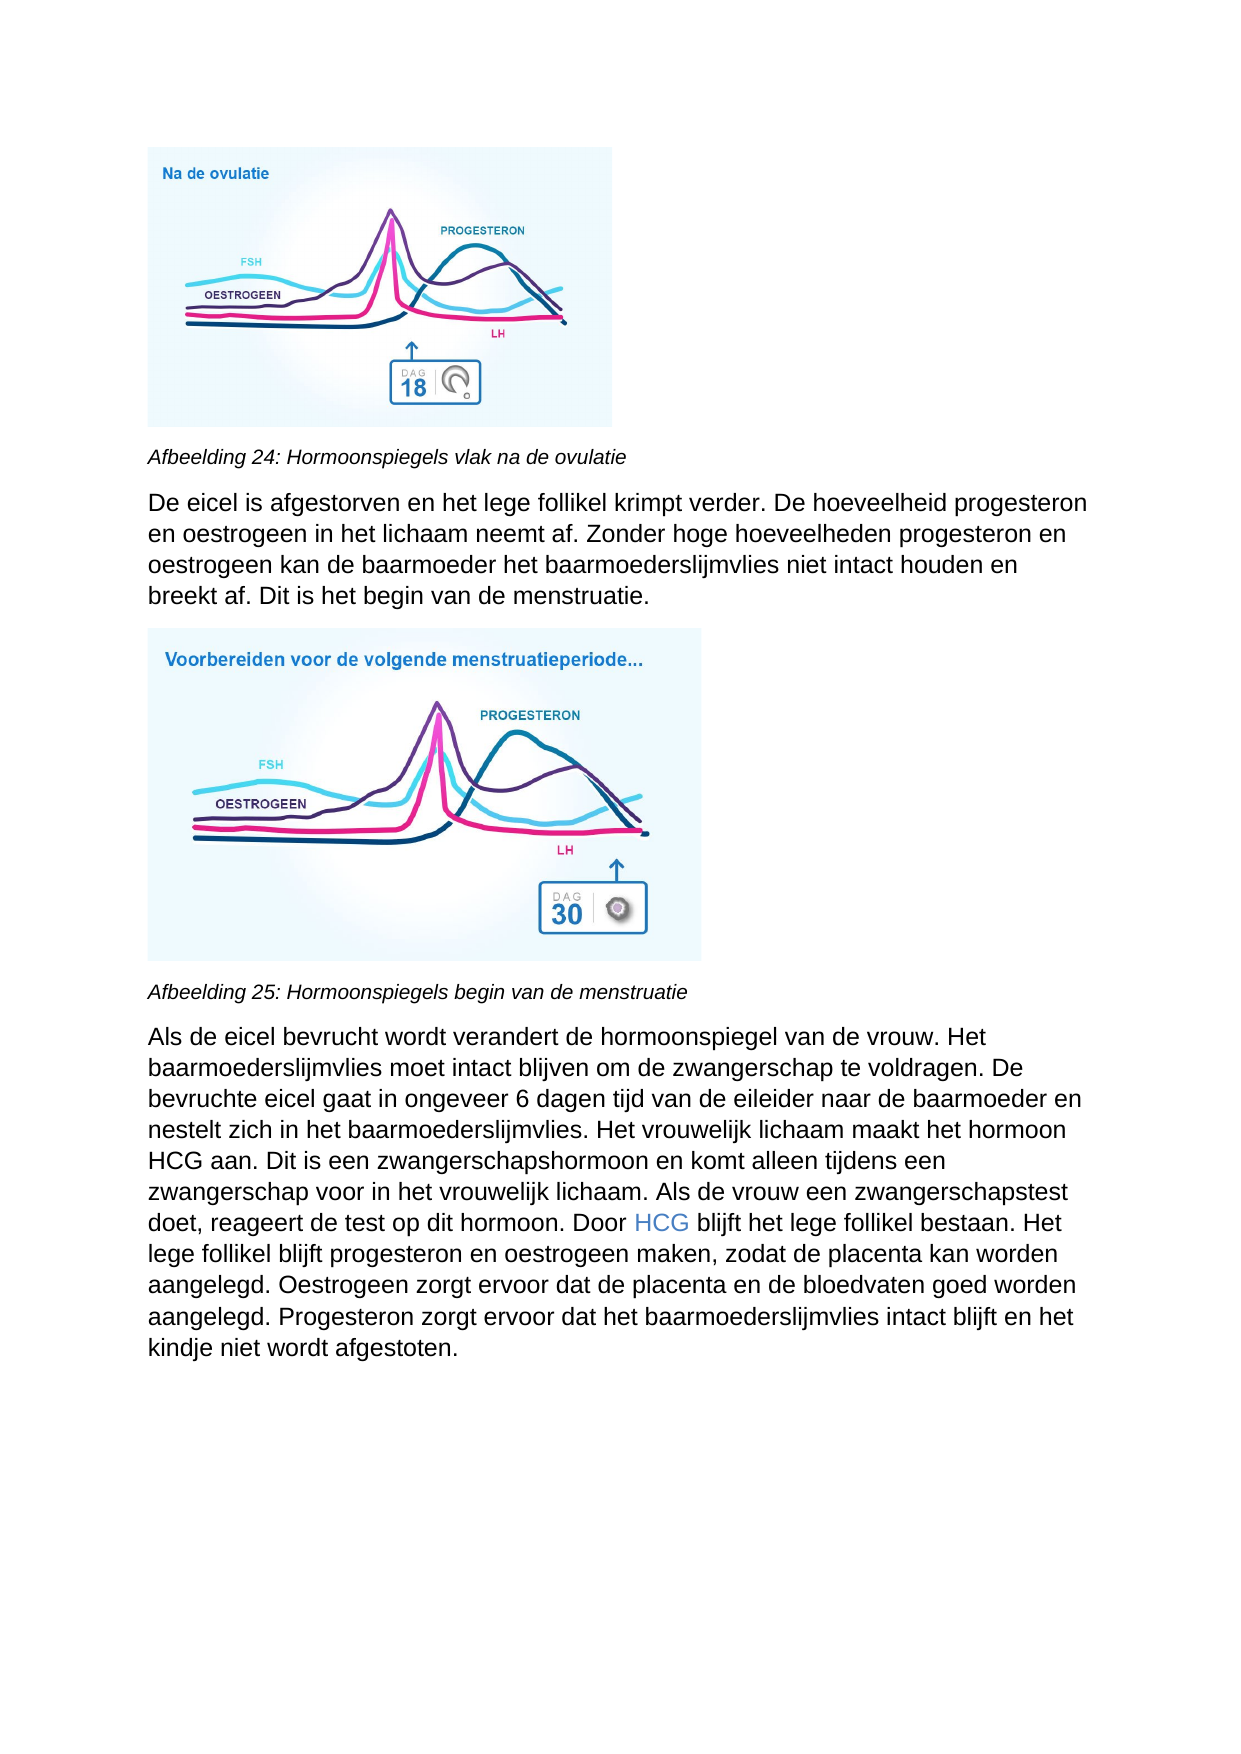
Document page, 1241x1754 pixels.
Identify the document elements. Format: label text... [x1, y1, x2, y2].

text Als de eicel bevrucht wordt verandert de hormoonspiegel van de vrouw. Het baarmoederslijmvlies moet intact blijven om de zwangerschap te voldragen. De bevruchte eicel gaat in ongeveer 6 dagen tijd van de eileider naar de baarmoeder en nestelt zich in het baarmoederslijmvlies. Het vrouwelijk lichaam maakt het hormoon HCG aan. Dit is een zwangerschapshormoon en komt alleen tijdens een zwangerschap voor in het vrouwelijk lichaam. Als de vrouw een zwangerschapstest doet, reageert de test op dit hormoon. Door HCG blijft het lege follikel bestaan. Het lege follikel blijft progesteron en oestrogeen maken, zodat de placenta kan worden aangelegd. Oestrogeen zorgt ervoor dat de placenta en de bloedvaten goed worden aangelegd. Progesteron zorgt ervoor dat het baarmoederslijmvlies intact blijft en het kindje niet wordt afgestoten. [148, 1022, 1093, 1361]
text De eicel is afgestorven en het lege follikel krimpt verder. De hoeveelheid progesteron en oestrogeen in het lichaam neemt af. Zonder hoge hoeveelheden progesteron en oestrogeen kan de baarmoeder het baarmoederslijmvlies niet intact houden en breekt af. Dit is het begin van de menstruatie. [148, 488, 1093, 609]
picture [147, 628, 702, 961]
text Afbeelding 24: Hormoonspiegels vlak na de ovulatie [148, 445, 1093, 469]
text Afbeelding 25: Hormoonspiegels begin van de menstruatie [148, 980, 1093, 1004]
picture [147, 147, 613, 427]
